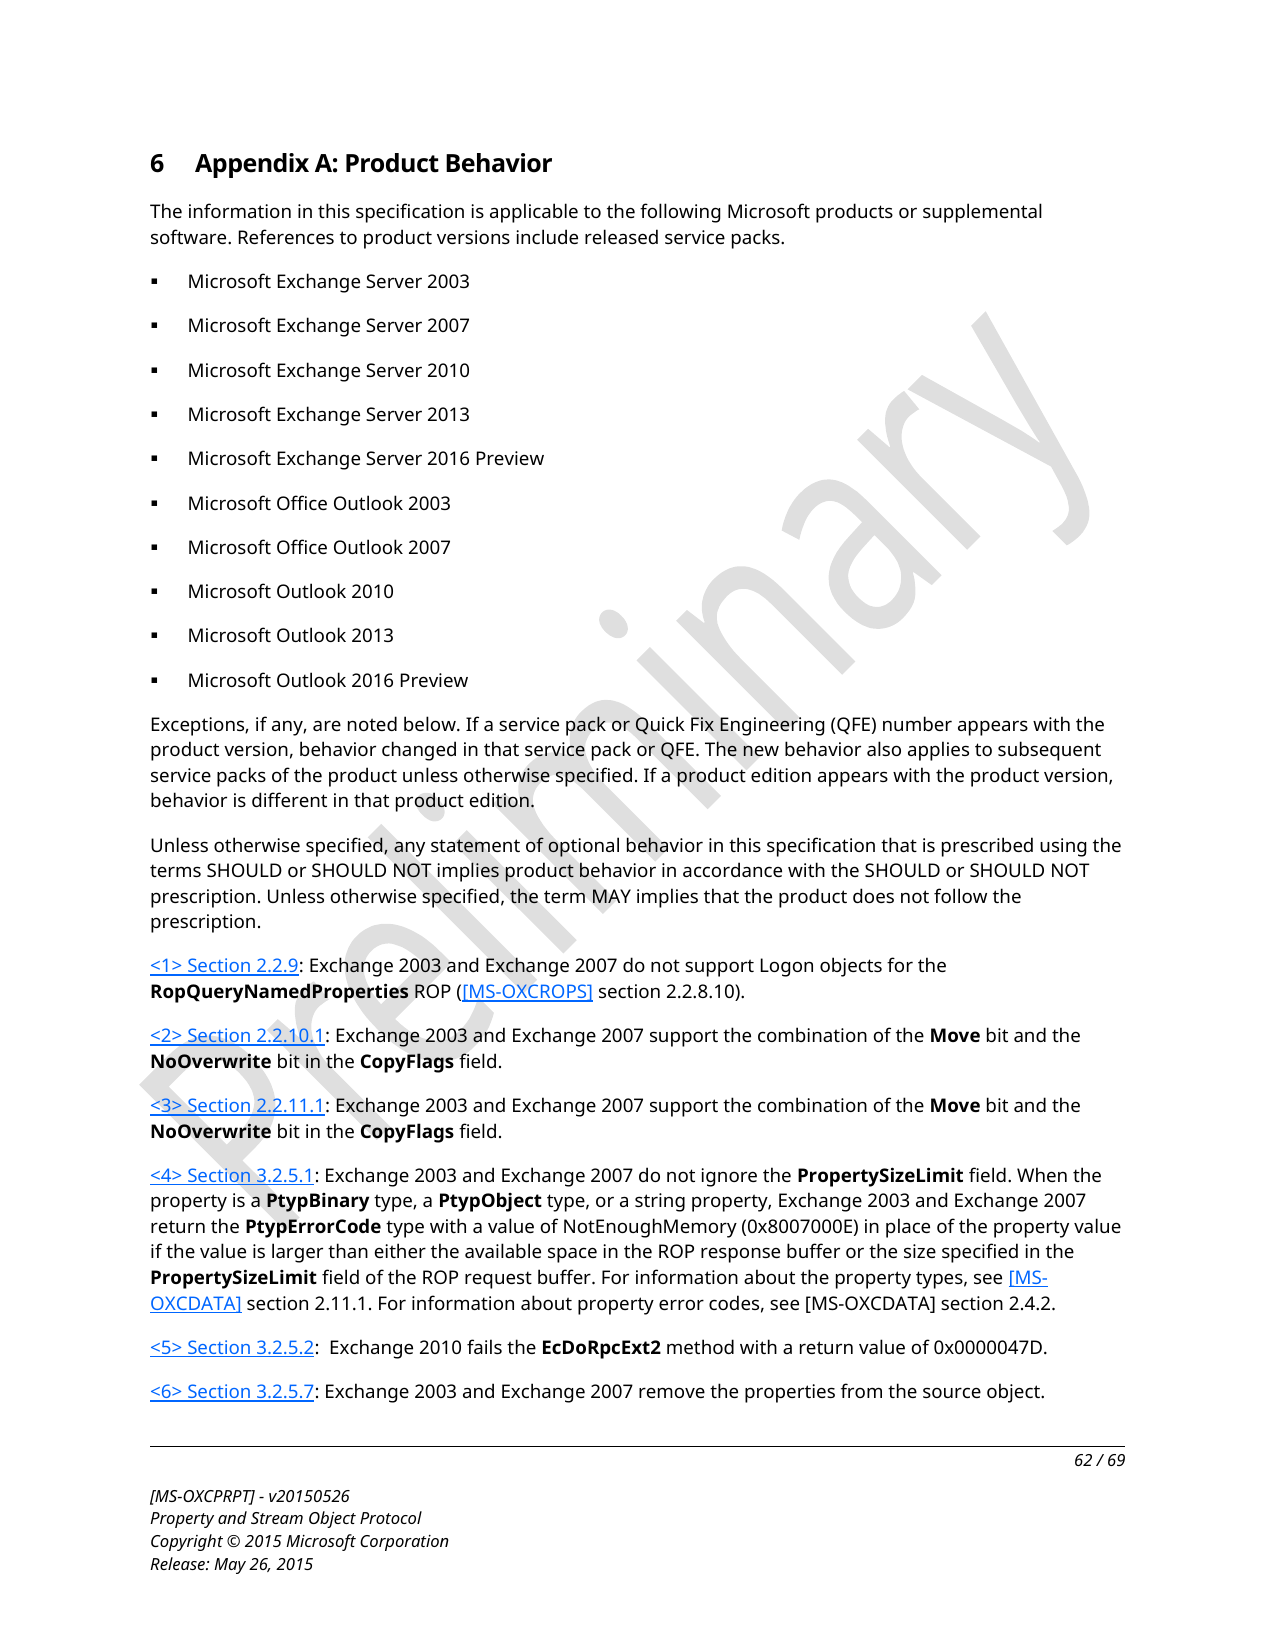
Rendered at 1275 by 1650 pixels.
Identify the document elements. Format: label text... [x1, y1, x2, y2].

list Microsoft Office Outlook 2007 [150, 534, 1125, 559]
text <5> Section 3.2.5.2: Exchange 2010 fails the EcDoRpcExt2 method with a return value of 0x0000047D. [150, 1334, 1125, 1359]
text <2> Section 2.2.10.1: Exchange 2003 and Exchange 2007 support the combination of the Move bit and the NoOverwrite bit in the CopyFlags field. [150, 1023, 1125, 1074]
list Microsoft Office Outlook 2003 [150, 490, 1125, 515]
text <4> Section 3.2.5.1: Exchange 2003 and Exchange 2007 do not ignore the PropertySizeLimit field. When the property is a PtypBinary type, a PtypObject type, or a string property, Exchange 2003 and Exchange 2007 return the PtypErrorCode type with a value of NotEnoughMemory (0x8007000E) in place of the property value if the value is larger than either the available space in the ROP response buffer or the size specified in the PropertySizeLimit field of the ROP request buffer. For information about the property types, see [MS-OXCDATA] section 2.11.1. For information about property error codes, see [MS-OXCDATA] section 2.4.2. [150, 1162, 1125, 1315]
text Unless otherwise specified, any statement of optional behavior in this specification that is prescribed using the terms SHOULD or SHOULD NOT implies product behavior in accordance with the SHOULD or SHOULD NOT prescription. Unless otherwise specified, the term MAY implies that the product does not follow the prescription. [150, 832, 1125, 934]
list Microsoft Outlook 2010 [150, 578, 1125, 604]
text <1> Section 2.2.9: Exchange 2003 and Exchange 2007 do not support Logon objects for the RopQueryNamedProperties ROP ([MS-OXCROPS] section 2.2.8.10). [150, 953, 1125, 1004]
list Microsoft Exchange Server 2016 Preview [150, 446, 1125, 471]
subtitle Appendix A: Product Behavior [150, 146, 1125, 180]
list Microsoft Exchange Server 2007 [150, 313, 1125, 338]
list Microsoft Exchange Server 2003 [150, 268, 1125, 294]
text <6> Section 3.2.5.7: Exchange 2003 and Exchange 2007 remove the properties from the source object. [150, 1378, 1125, 1404]
text The information in this specification is applicable to the following Microsoft products or supplemental software. References to product versions include released service packs. [150, 199, 1125, 250]
text <3> Section 2.2.11.1: Exchange 2003 and Exchange 2007 support the combination of the Move bit and the NoOverwrite bit in the CopyFlags field. [150, 1092, 1125, 1143]
text Exceptions, if any, are noted below. If a service pack or Quick Fix Engineering (QFE) number appears with the product version, behavior changed in that service pack or QFE. The new behavior also applies to subsequent service packs of the product unless otherwise specified. If a product edition appears with the product version, behavior is different in that product edition. [150, 711, 1125, 813]
list Microsoft Outlook 2016 Preview [150, 667, 1125, 692]
list Microsoft Exchange Server 2010 [150, 357, 1125, 382]
list Microsoft Outlook 2013 [150, 623, 1125, 648]
list Microsoft Exchange Server 2013 [150, 401, 1125, 427]
